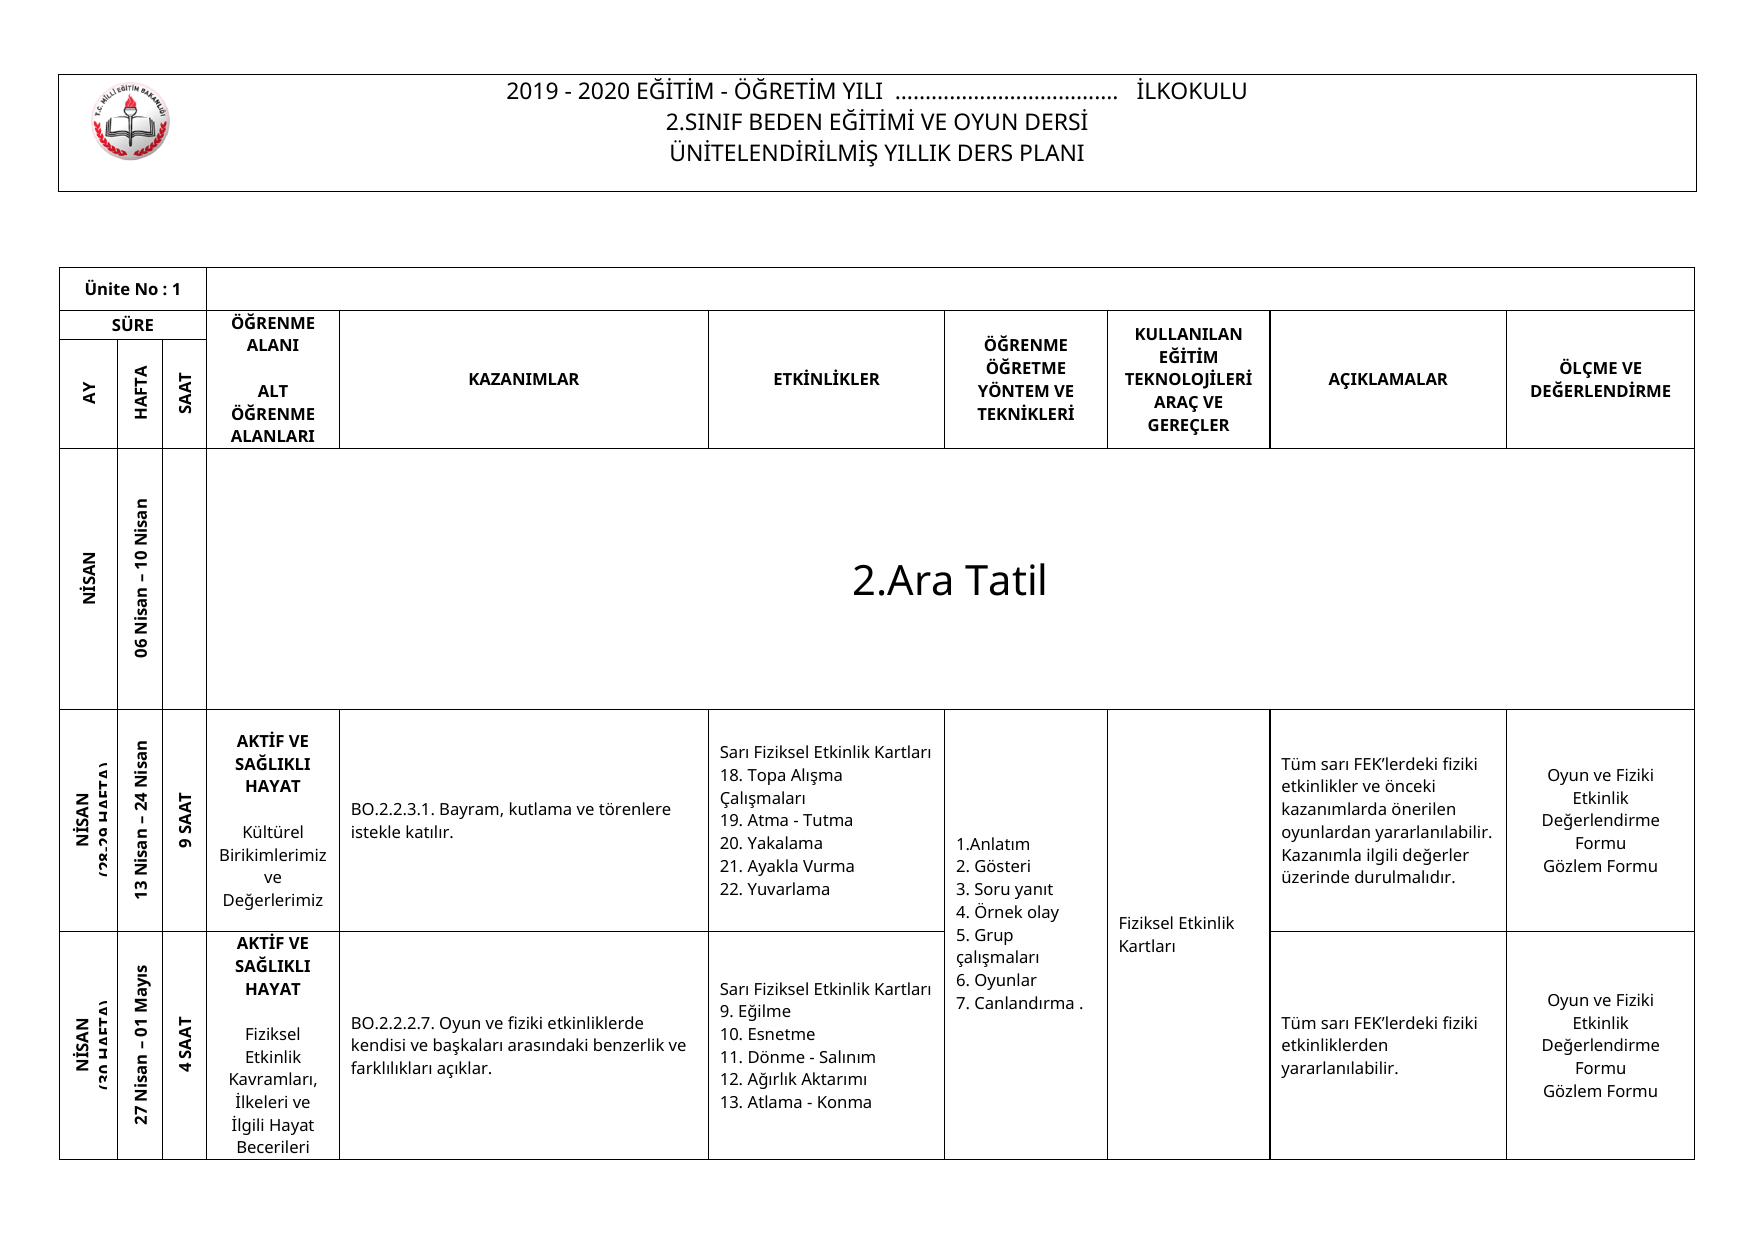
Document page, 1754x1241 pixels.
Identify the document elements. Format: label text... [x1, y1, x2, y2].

table_cell AKTİF VE SAĞLIKLI HAYAT Kültürel Birikimlerimiz ve Değerlerimiz [207, 710, 339, 931]
table_cell SAAT [163, 340, 206, 447]
table_cell HAFTA [118, 340, 162, 447]
table_cell KAZANIMLAR [340, 311, 708, 447]
table_cell AY [60, 340, 117, 447]
table_cell ETKİNLİKLER [709, 311, 944, 447]
table_cell BO.2.2.3.1. Bayram, kutlama ve törenlere istekle katılır. [340, 710, 708, 931]
table_cell KULLANILAN EĞİTİM TEKNOLOJİLERİ ARAÇ VE GEREÇLER [1108, 311, 1269, 447]
table_cell 2.Ara Tatil [207, 449, 1694, 709]
table_cell NİSAN (28-29.HAFTA) [60, 710, 117, 931]
table_cell [163, 449, 206, 709]
table_cell 13 Nisan – 24 Nisan [118, 710, 162, 931]
table_cell Fiziksel Etkinlik Kartları [1108, 710, 1269, 1159]
table_cell ÖĞRENME ÖĞRETME YÖNTEM VE TEKNİKLERİ [945, 311, 1107, 447]
table_cell SÜRE [60, 311, 206, 338]
table_cell Tüm sarı FEK’lerdeki fiziki etkinlikler ve önceki kazanımlarda önerilen oyunlardan yararlanılabilir. Kazanımla ilgili değerler üzerinde durulmalıdır. [1271, 710, 1506, 931]
table_cell Oyun ve Fiziki Etkinlik Değerlendirme Formu Gözlem Formu [1507, 710, 1694, 931]
table_cell 27 Nisan – 01 Mayıs [118, 932, 162, 1159]
table_cell ÖLÇME VE DEĞERLENDİRME [1507, 311, 1694, 447]
table_cell Sarı Fiziksel Etkinlik Kartları 18. Topa Alışma Çalışmaları 19. Atma - Tutma 20. Yakalama 21. Ayakla Vurma 22. Yuvarlama [709, 710, 944, 931]
table_header Ünite No : 1 [60, 268, 206, 310]
table_cell 4 SAAT [163, 932, 206, 1159]
table_cell Oyun ve Fiziki Etkinlik Değerlendirme Formu Gözlem Formu [1507, 932, 1694, 1159]
table_header [207, 268, 1694, 310]
table_cell Tüm sarı FEK’lerdeki fiziki etkinliklerden yararlanılabilir. [1271, 932, 1506, 1159]
table_cell ÖĞRENME ALANI ALT ÖĞRENME ALANLARI [207, 311, 339, 447]
table_cell AKTİF VE SAĞLIKLI HAYAT Fiziksel Etkinlik Kavramları, İlkeleri ve İlgili Hayat Becerileri [207, 932, 339, 1159]
table_cell 06 Nisan – 10 Nisan [118, 449, 162, 709]
table_cell AÇIKLAMALAR [1271, 311, 1506, 447]
table_cell NİSAN (30.HAFTA) [60, 932, 117, 1159]
table_cell 9 SAAT [163, 710, 206, 931]
table_cell NİSAN [60, 449, 117, 709]
table_cell Sarı Fiziksel Etkinlik Kartları 9. Eğilme 10. Esnetme 11. Dönme - Salınım 12. Ağırlık Aktarımı 13. Atlama - Konma [709, 932, 944, 1159]
table_cell 1.Anlatım 2. Gösteri 3. Soru yanıt 4. Örnek olay 5. Grup çalışmaları 6. Oyunlar 7. Canlandırma . [945, 710, 1107, 1159]
picture [85, 77, 175, 167]
table_cell BO.2.2.2.7. Oyun ve fiziki etkinliklerde kendisi ve başkaları arasındaki benzerlik ve farklılıkları açıklar. [340, 932, 708, 1159]
